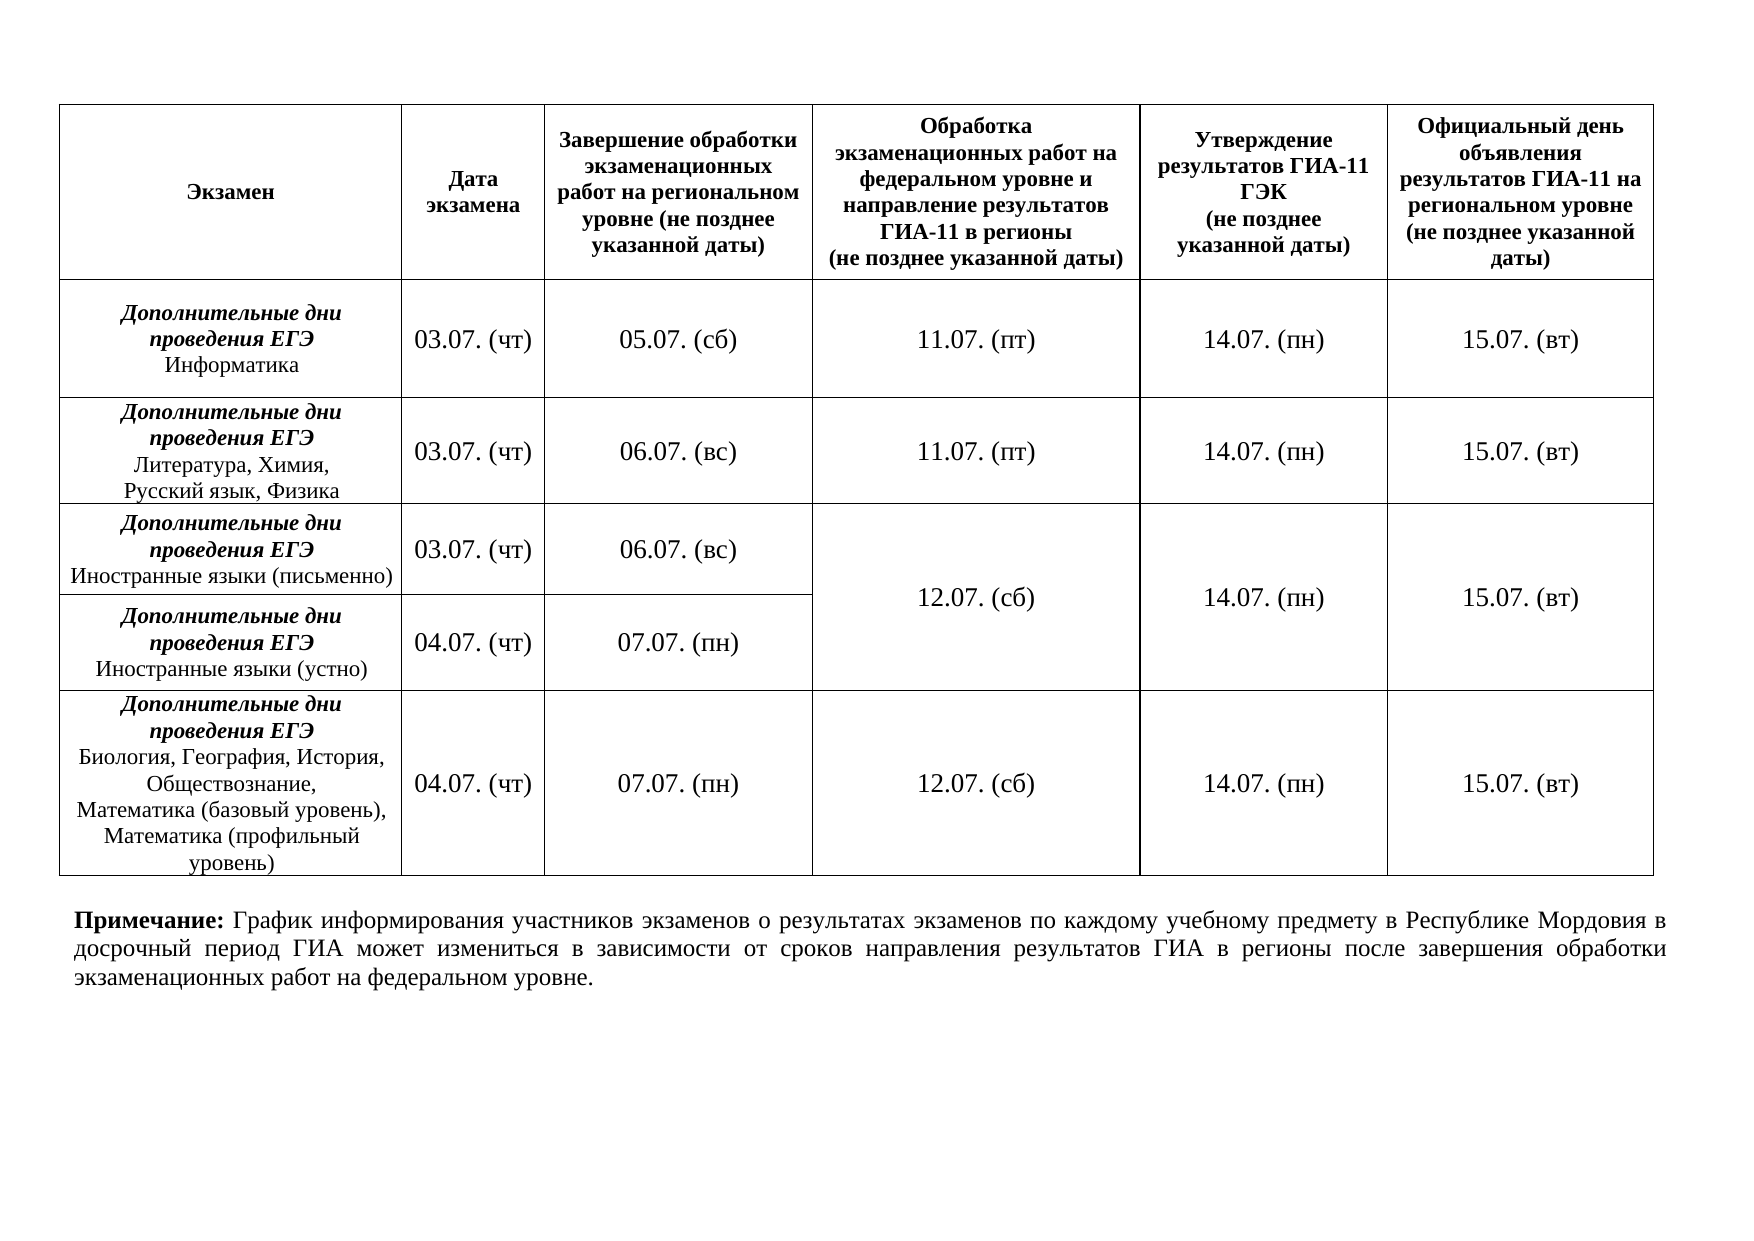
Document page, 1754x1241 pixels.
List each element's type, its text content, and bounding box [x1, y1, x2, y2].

table_cell 15.07. (вт) [1388, 398, 1653, 503]
table_cell 12.07. (сб) [813, 691, 1139, 875]
table_cell 14.07. (пн) [1141, 280, 1387, 397]
table_cell 07.07. (пн) [545, 691, 812, 875]
table_header Официальный день объявления результатов ГИА-11 на региональном уровне (не позднее указанной даты) [1388, 105, 1653, 279]
table_header Обработка экзаменационных работ на федеральном уровне и направление результатов ГИА-11 в регионы (не позднее указанной даты) [813, 105, 1139, 279]
table_cell 03.07. (чт) [402, 504, 544, 593]
table_cell 06.07. (вс) [545, 398, 812, 503]
table_cell 12.07. (сб) [813, 504, 1139, 689]
table_cell 15.07. (вт) [1388, 691, 1653, 875]
table_cell 04.07. (чт) [402, 595, 544, 689]
table_cell 14.07. (пн) [1141, 398, 1387, 503]
table_cell Дополнительные дни проведения ЕГЭ Информатика [60, 280, 401, 397]
table_cell 15.07. (вт) [1388, 280, 1653, 397]
table_header Утверждение результатов ГИА-11 ГЭК (не позднее указанной даты) [1141, 105, 1387, 279]
table_cell 11.07. (пт) [813, 280, 1139, 397]
table_cell 04.07. (чт) [402, 691, 544, 875]
table_header Экзамен [60, 105, 401, 279]
table_cell 11.07. (пт) [813, 398, 1139, 503]
table_cell Дополнительные дни проведения ЕГЭ Биология, География, История, Обществознание, Математика (базовый уровень), Математика (профильный уровень) [60, 691, 401, 875]
table_cell 07.07. (пн) [545, 595, 812, 689]
table_cell Дополнительные дни проведения ЕГЭ Литература, Химия, Русский язык, Физика [60, 398, 401, 503]
table_cell 06.07. (вс) [545, 504, 812, 593]
table_header Завершение обработки экзаменационных работ на региональном уровне (не позднее указанной даты) [545, 105, 812, 279]
table_cell 05.07. (сб) [545, 280, 812, 397]
table_cell 03.07. (чт) [402, 280, 544, 397]
table_cell 14.07. (пн) [1141, 504, 1387, 689]
table_cell Дополнительные дни проведения ЕГЭ Иностранные языки (устно) [60, 595, 401, 689]
table_cell 15.07. (вт) [1388, 504, 1653, 689]
table_cell 03.07. (чт) [402, 398, 544, 503]
table_header Дата экзамена [402, 105, 544, 279]
table_cell 14.07. (пн) [1141, 691, 1387, 875]
table_cell Дополнительные дни проведения ЕГЭ Иностранные языки (письменно) [60, 504, 401, 593]
text Примечание: График информирования участников экзаменов о результатах экзаменов по каждому учебному предмету в Республике Мордовия в досрочный период ГИА может измениться в зависимости от сроков направления результатов ГИА в регионы после завершения обработки экзаменационных работ на федеральном уровне. [74, 905, 1668, 991]
